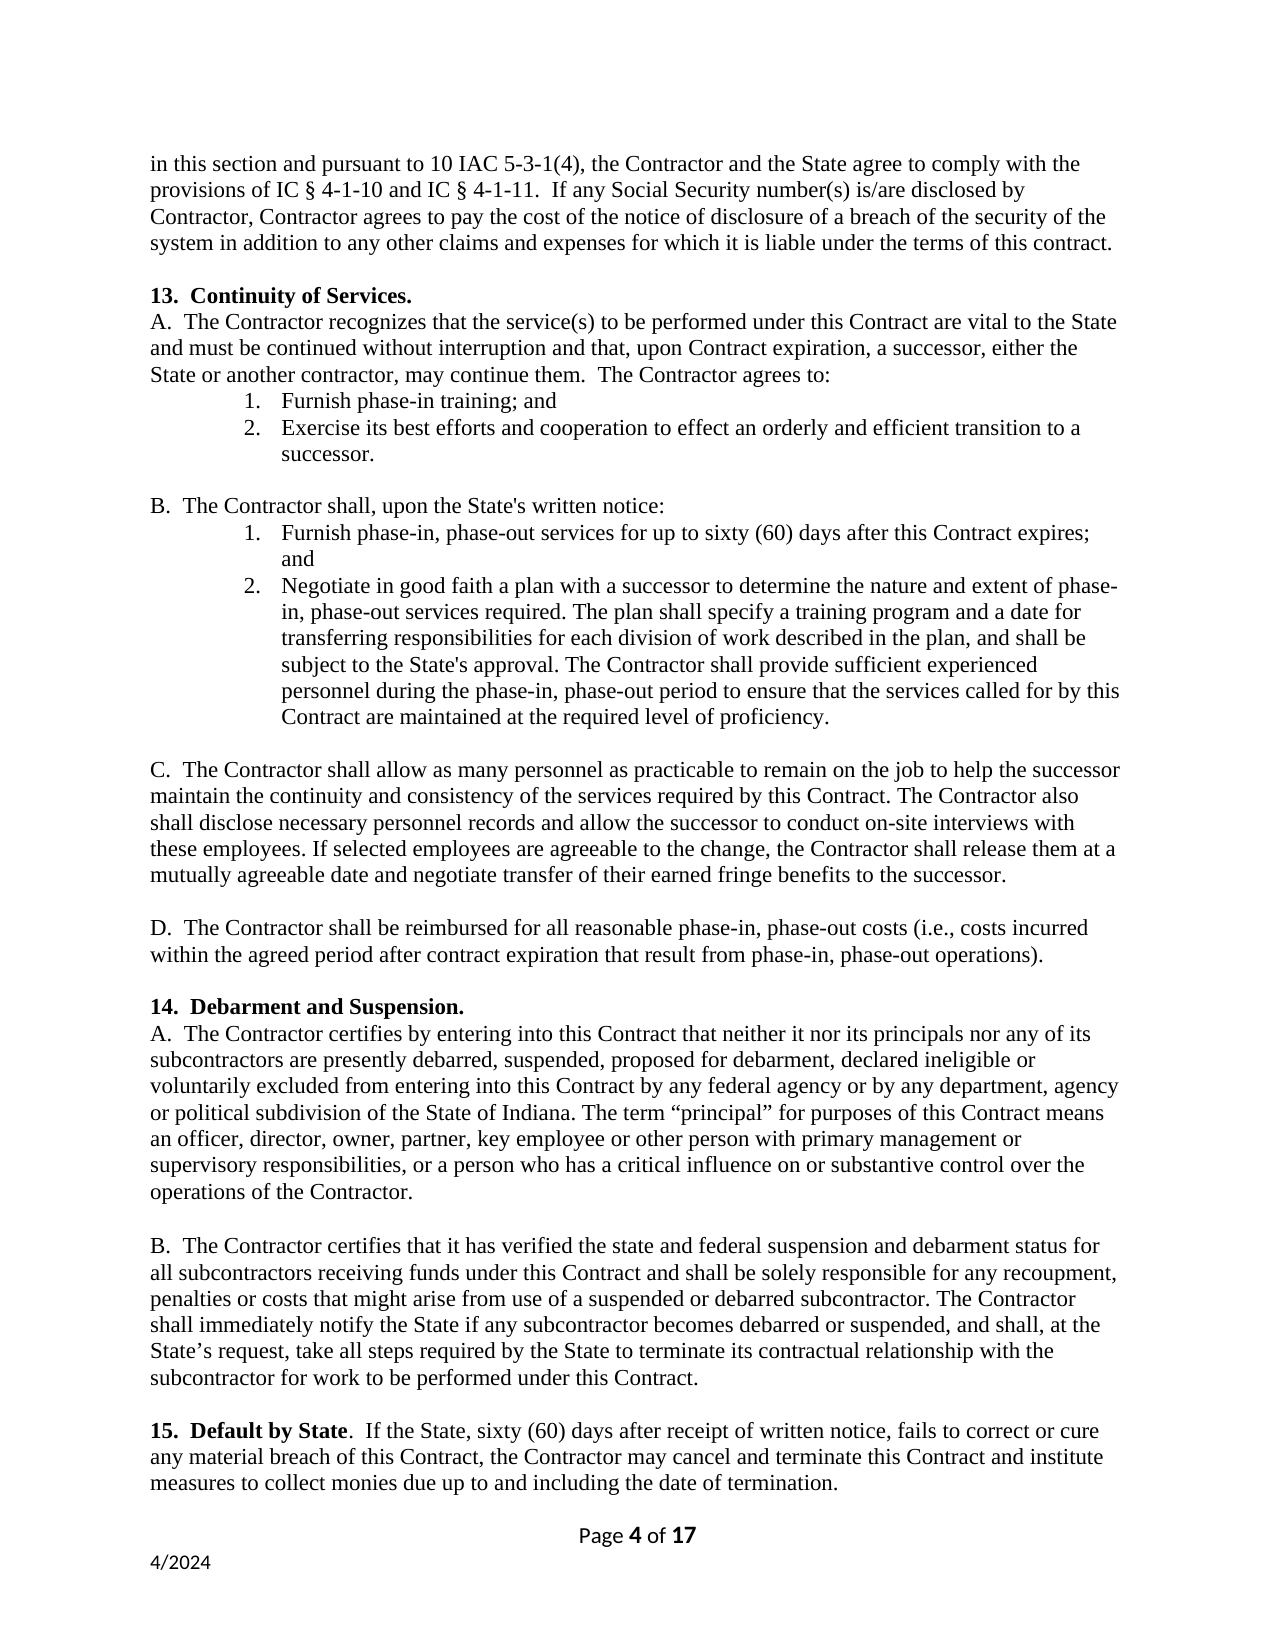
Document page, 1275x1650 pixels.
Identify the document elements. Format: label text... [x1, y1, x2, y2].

text D. The Contractor shall be reimbursed for all reasonable phase-in, phase-out costs (i.e., costs incurred within the agreed period after contract expiration that result from phase-in, phase-out operations). [150, 914, 1125, 967]
text 14. Debarment and Suspension. [150, 993, 1125, 1020]
text 15. Default by State. If the State, sixty (60) days after receipt of written notice, fails to correct or cure any material breach of this Contract, the Contractor may cancel and terminate this Contract and institute measures to collect monies due up to and including the date of termination. [150, 1417, 1125, 1496]
text C. The Contractor shall allow as many personnel as practicable to remain on the job to help the successor maintain the continuity and consistency of the services required by this Contract. The Contractor also shall disclose necessary personnel records and allow the successor to conduct on-site interviews with these employees. If selected employees are agreeable to the change, the Contractor shall release them at a mutually agreeable date and negotiate transfer of their earned fringe benefits to the successor. [150, 756, 1125, 888]
text 13. Continuity of Services. [150, 282, 1125, 308]
list Furnish phase-in, phase-out services for up to sixty (60) days after this Contract expires; and [244, 519, 1125, 572]
text A. The Contractor certifies by entering into this Contract that neither it nor its principals nor any of its subcontractors are presently debarred, suspended, proposed for debarment, declared ineligible or voluntarily excluded from entering into this Contract by any federal agency or by any department, agency or political subdivision of the State of Indiana. The term “principal” for purposes of this Contract means an officer, director, owner, partner, key employee or other person with primary management or supervisory responsibilities, or a person who has a critical influence on or substantive control over the operations of the Contractor. [150, 1020, 1125, 1204]
list Exercise its best efforts and cooperation to effect an orderly and efficient transition to a successor. [244, 413, 1162, 466]
text B. The Contractor certifies that it has verified the state and federal suspension and debarment status for all subcontractors receiving funds under this Contract and shall be solely responsible for any recoupment, penalties or costs that might arise from use of a suspended or debarred subcontractor. The Contractor shall immediately notify the State if any subcontractor becomes debarred or suspended, and shall, at the State’s request, take all steps required by the State to terminate its contractual relationship with the subcontractor for work to be performed under this Contract. [150, 1232, 1125, 1390]
text B. The Contractor shall, upon the State's written notice: [150, 493, 1125, 519]
text A. The Contractor recognizes that the service(s) to be performed under this Contract are vital to the State and must be continued without interruption and that, upon Contract expiration, a successor, either the State or another contractor, may continue them. The Contractor agrees to: [150, 308, 1125, 387]
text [150, 150, 1125, 255]
list Negotiate in good faith a plan with a successor to determine the nature and extent of phase-in, phase-out services required. The plan shall specify a training program and a date for transferring responsibilities for each division of work described in the plan, and shall be subject to the State's approval. The Contractor shall provide sufficient experienced personnel during the phase-in, phase-out period to ensure that the services called for by this Contract are maintained at the required level of proficiency. [244, 572, 1125, 730]
list Furnish phase-in training; and [244, 387, 1125, 413]
